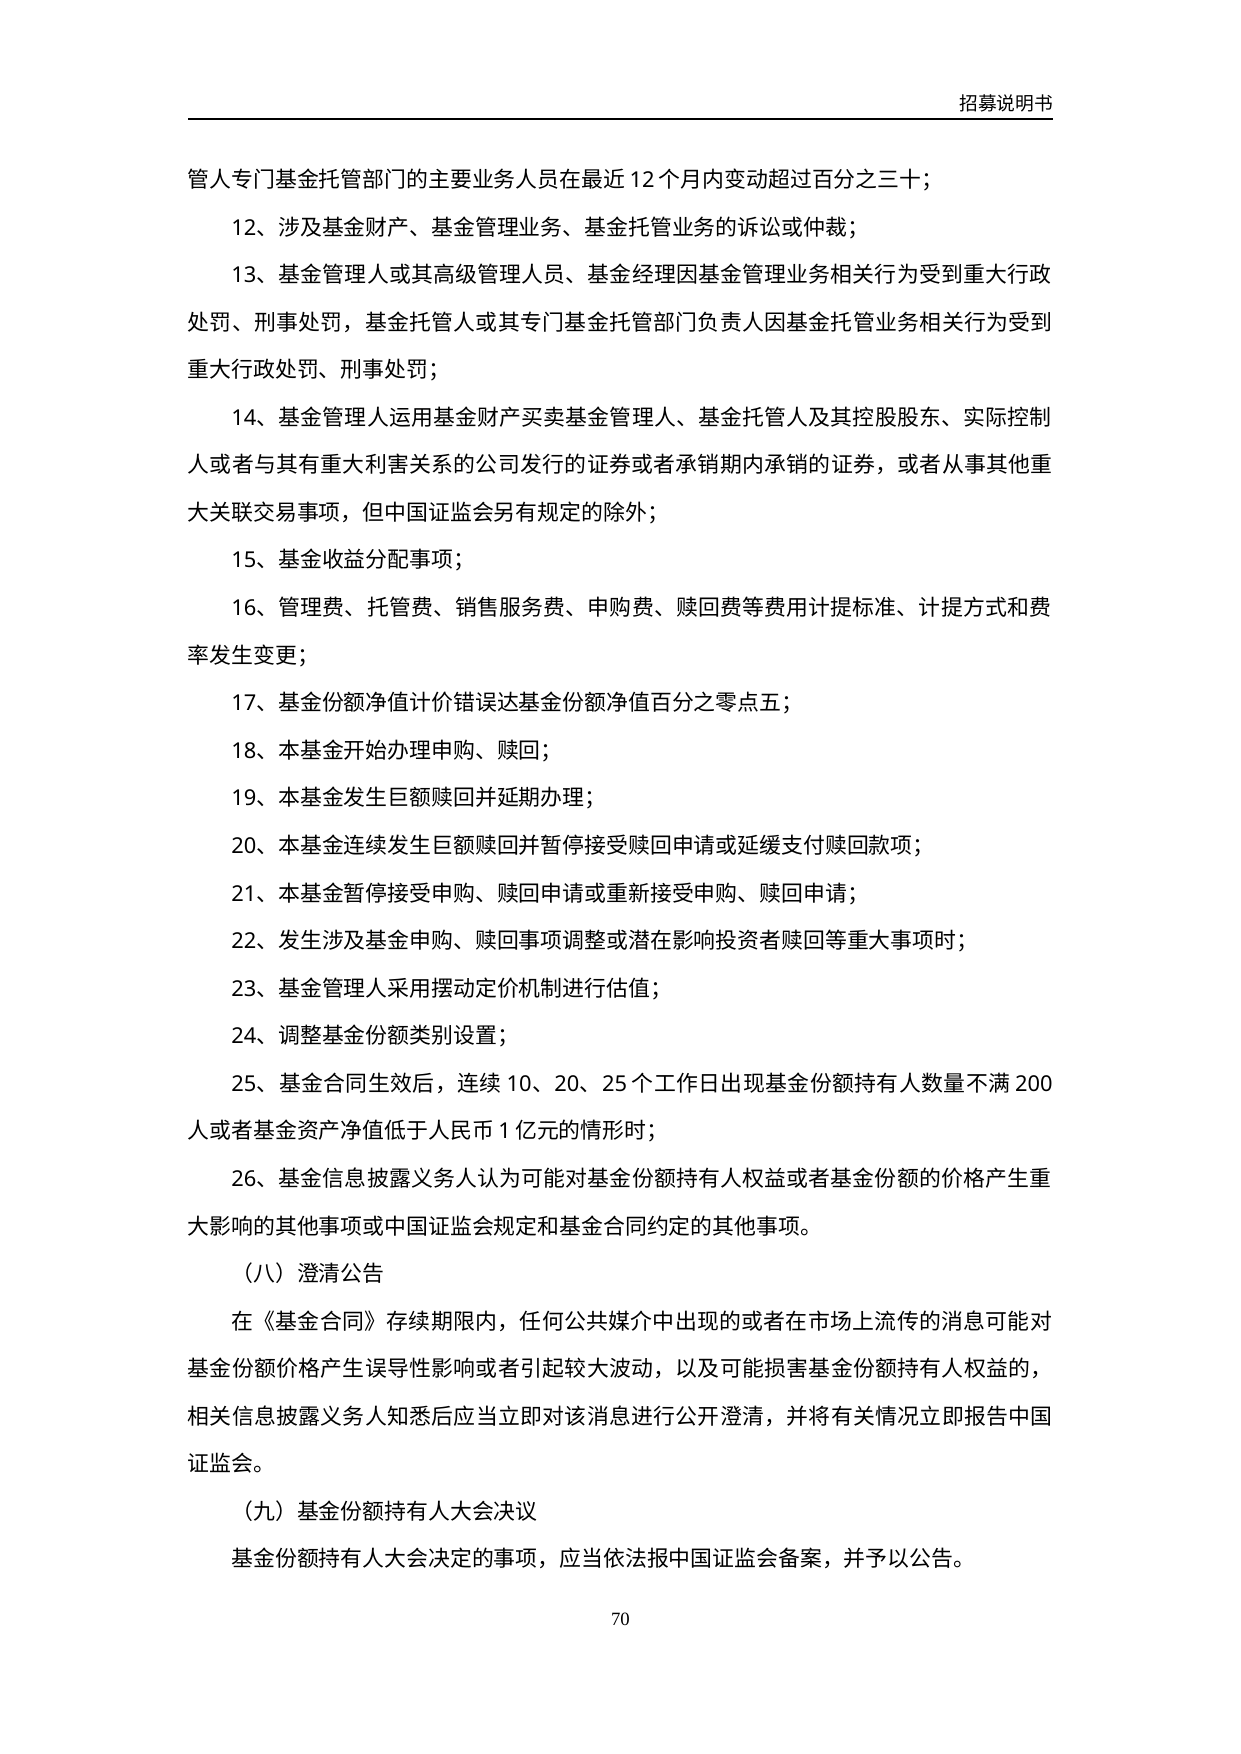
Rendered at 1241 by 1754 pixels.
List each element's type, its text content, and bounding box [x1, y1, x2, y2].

text 13、基金管理人或其高级管理人员、基金经理因基金管理业务相关行为受到重大行政处罚、刑事处罚，基金托管人或其专门基金托管部门负责人因基金托管业务相关行为受到重大行政处罚、刑事处罚； [187, 257, 1053, 384]
text 17、基金份额净值计价错误达基金份额净值百分之零点五； [187, 685, 1053, 717]
text 基金份额持有人大会决定的事项，应当依法报中国证监会备案，并予以公告。 [187, 1541, 1053, 1573]
text 15、基金收益分配事项； [187, 542, 1053, 574]
text 20、本基金连续发生巨额赎回并暂停接受赎回申请或延缓支付赎回款项； [187, 828, 1053, 860]
text 16、管理费、托管费、销售服务费、申购费、赎回费等费用计提标准、计提方式和费率发生变更； [187, 590, 1053, 669]
text （八）澄清公告 [187, 1256, 1053, 1288]
text 25、基金合同生效后，连续10、20、25个工作日出现基金份额持有人数量不满200人或者基金资产净值低于人民币1亿元的情形时； [187, 1066, 1053, 1145]
text 在《基金合同》存续期限内，任何公共媒介中出现的或者在市场上流传的消息可能对基金份额价格产生误导性影响或者引起较大波动，以及可能损害基金份额持有人权益的，相关信息披露义务人知悉后应当立即对该消息进行公开澄清，并将有关情况立即报告中国证监会。 [187, 1304, 1053, 1478]
text （九）基金份额持有人大会决议 [187, 1494, 1053, 1525]
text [187, 162, 1053, 194]
text 22、发生涉及基金申购、赎回事项调整或潜在影响投资者赎回等重大事项时； [187, 923, 1053, 955]
text 19、本基金发生巨额赎回并延期办理； [187, 780, 1053, 812]
text 21、本基金暂停接受申购、赎回申请或重新接受申购、赎回申请； [187, 876, 1053, 907]
text 14、基金管理人运用基金财产买卖基金管理人、基金托管人及其控股股东、实际控制人或者与其有重大利害关系的公司发行的证券或者承销期内承销的证券，或者从事其他重大关联交易事项，但中国证监会另有规定的除外； [187, 400, 1053, 527]
text 26、基金信息披露义务人认为可能对基金份额持有人权益或者基金份额的价格产生重大影响的其他事项或中国证监会规定和基金合同约定的其他事项。 [187, 1161, 1053, 1240]
text 12、涉及基金财产、基金管理业务、基金托管业务的诉讼或仲裁； [187, 209, 1053, 241]
text 18、本基金开始办理申购、赎回； [187, 733, 1053, 764]
text 24、调整基金份额类别设置； [187, 1018, 1053, 1050]
text 23、基金管理人采用摆动定价机制进行估值； [187, 971, 1053, 1002]
